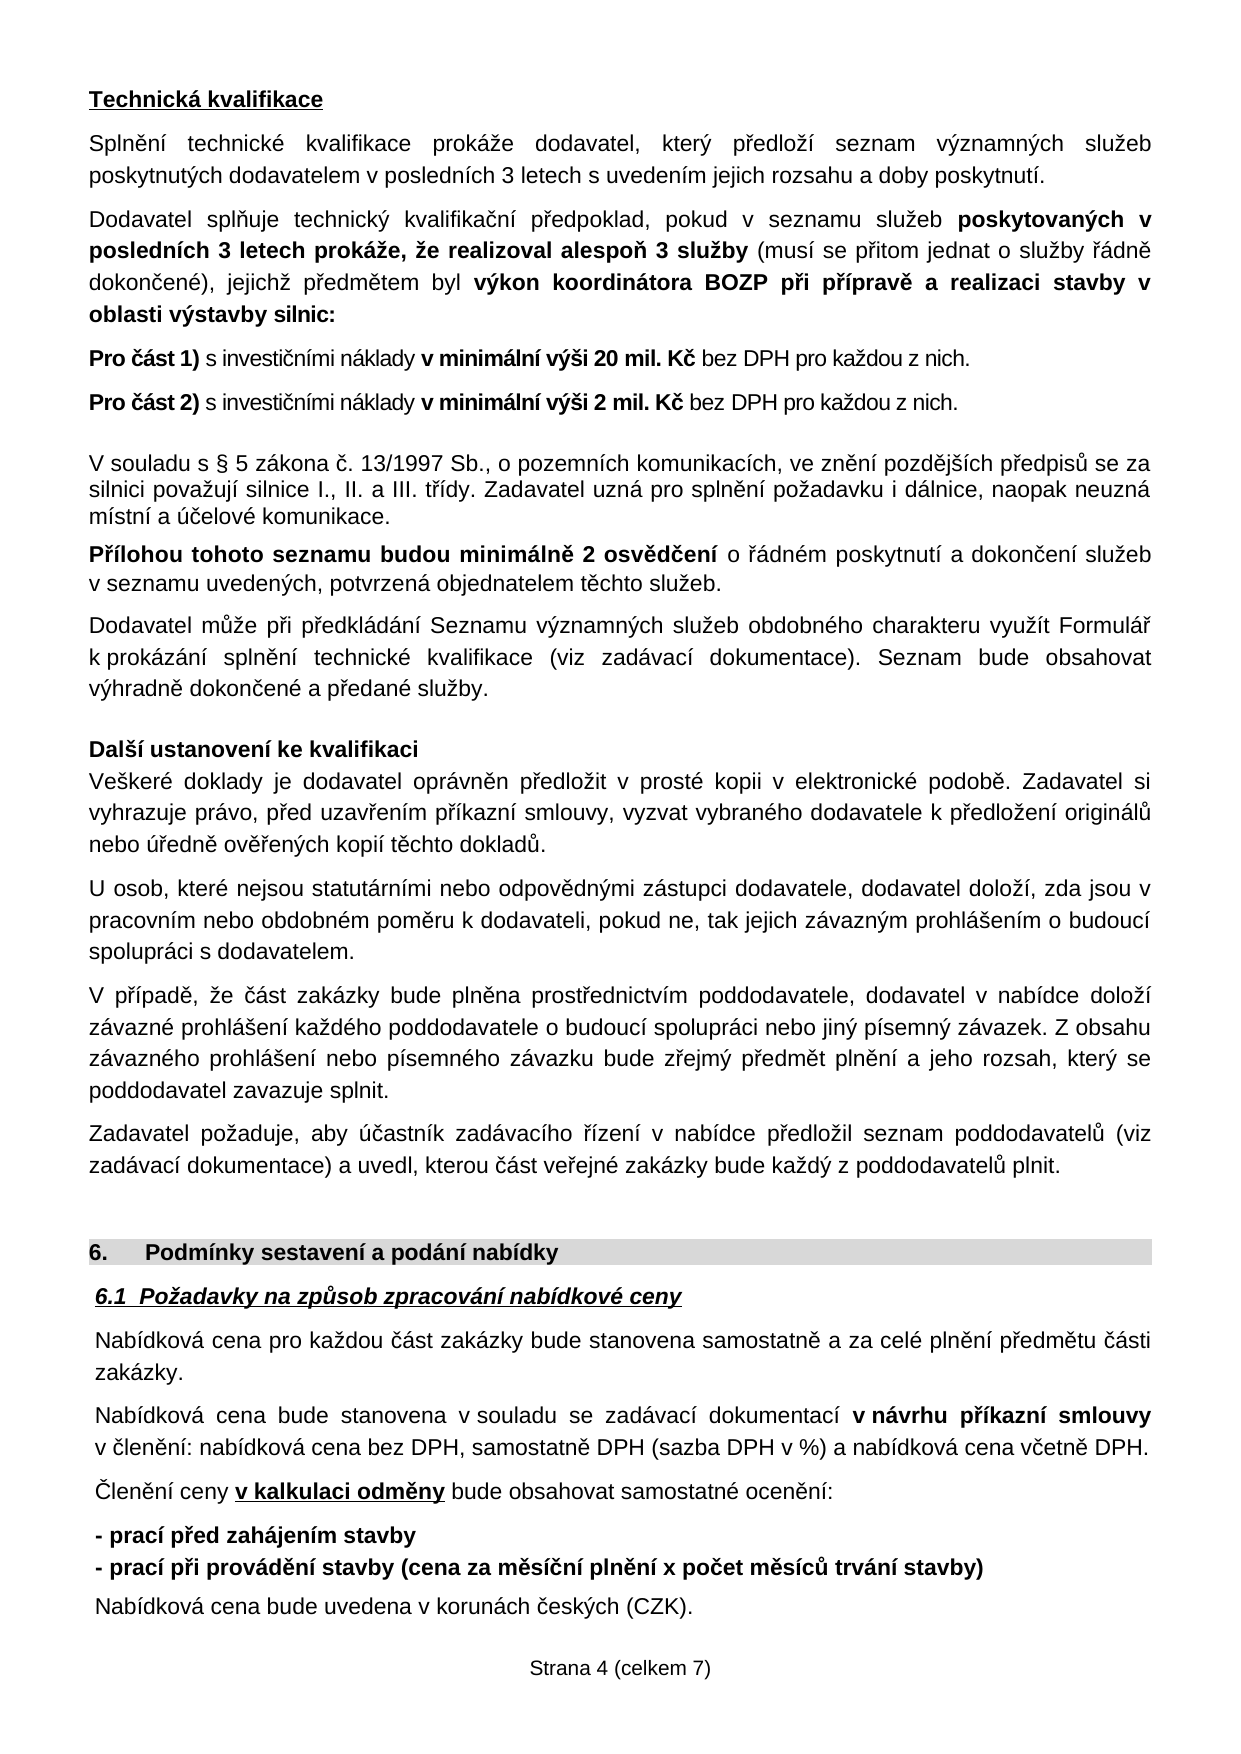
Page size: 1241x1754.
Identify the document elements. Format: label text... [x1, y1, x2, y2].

text Pro část 1) s investičními náklady v minimální výši 20 mil. Kč bez DPH pro každou z nich. [89, 344, 1152, 371]
text Nabídková cena bude stanovena v souladu se zadávací dokumentací v návrhu příkazní smlouvy v členění: nabídková cena bez DPH, samostatně DPH (sazba DPH v %) a nabídková cena včetně DPH. [94, 1402, 1152, 1460]
text Nabídková cena pro každou část zakázky bude stanovena samostatně a za celé plnění předmětu části zakázky. [94, 1327, 1152, 1385]
text Zadavatel požaduje, aby účastník zadávacího řízení v nabídce předložil seznam poddodavatelů (viz zadávací dokumentace) a uvedl, kterou část veřejné zakázky bude každý z poddodavatelů plnit. [89, 1120, 1152, 1178]
title Podmínky sestavení a podání nabídky [89, 1239, 1152, 1265]
text - prací při provádění stavby (cena za měsíční plnění x počet měsíců trvání stavby) [89, 1554, 1152, 1580]
text Dodavatel splňuje technický kvalifikační předpoklad, pokud v seznamu služeb poskytovaných v posledních 3 letech prokáže, že realizoval alespoň 3 služby (musí se přitom jednat o služby řádně dokončené), jejichž předmětem byl výkon koordinátora BOZP při přípravě a realizaci stavby v oblasti výstavby silnic: [89, 206, 1152, 327]
text Přílohou tohoto seznamu budou minimálně 2 osvědčení o řádném poskytnutí a dokončení služeb v seznamu uvedených, potvrzená objednatelem těchto služeb. [89, 541, 1152, 597]
text - prací před zahájením stavby [89, 1522, 1152, 1548]
text Další ustanovení ke kvalifikaci [89, 736, 1152, 763]
text Nabídková cena bude uvedena v korunách českých (CZK). [94, 1593, 1152, 1619]
text U osob, které nejsou statutárními nebo odpovědnými zástupci dodavatele, dodavatel doloží, zda jsou v pracovním nebo obdobném poměru k dodavateli, pokud ne, tak jejich závazným prohlášením o budoucí spolupráci s dodavatelem. [89, 875, 1152, 964]
text Pro část 2) s investičními náklady v minimální výši 2 mil. Kč bez DPH pro každou z nich. [89, 389, 1152, 415]
text Splnění technické kvalifikace prokáže dodavatel, který předloží seznam významných služeb poskytnutých dodavatelem v posledních 3 letech s uvedením jejich rozsahu a doby poskytnutí. [89, 130, 1152, 188]
text V souladu s § 5 zákona č. 13/1997 Sb., o pozemních komunikacích, ve znění pozdějších předpisů se za silnici považují silnice I., II. a III. třídy. Zadavatel uzná pro splnění požadavku i dálnice, naopak neuzná místní a účelové komunikace. [89, 450, 1152, 529]
text V případě, že část zakázky bude plněna prostřednictvím poddodavatele, dodavatel v nabídce doloží závazné prohlášení každého poddodavatele o budoucí spolupráci nebo jiný písemný závazek. Z obsahu závazného prohlášení nebo písemného závazku bude zřejmý předmět plnění a jeho rozsah, který se poddodavatel zavazuje splnit. [89, 982, 1152, 1103]
list Technická kvalifikace [89, 86, 1152, 112]
text Dodavatel může při předkládání Seznamu významných služeb obdobného charakteru využít Formulář k prokázání splnění technické kvalifikace (viz zadávací dokumentace). Seznam bude obsahovat výhradně dokončené a předané služby. [89, 612, 1152, 701]
text 6.1 Požadavky na způsob zpracování nabídkové ceny [94, 1283, 1152, 1309]
text Členění ceny v kalkulaci odměny bude obsahovat samostatné ocenění: [94, 1478, 1152, 1504]
text Veškeré doklady je dodavatel oprávněn předložit v prosté kopii v elektronické podobě. Zadavatel si vyhrazuje právo, před uzavřením příkazní smlouvy, vyzvat vybraného dodavatele k předložení originálů nebo úředně ověřených kopií těchto dokladů. [89, 768, 1152, 857]
